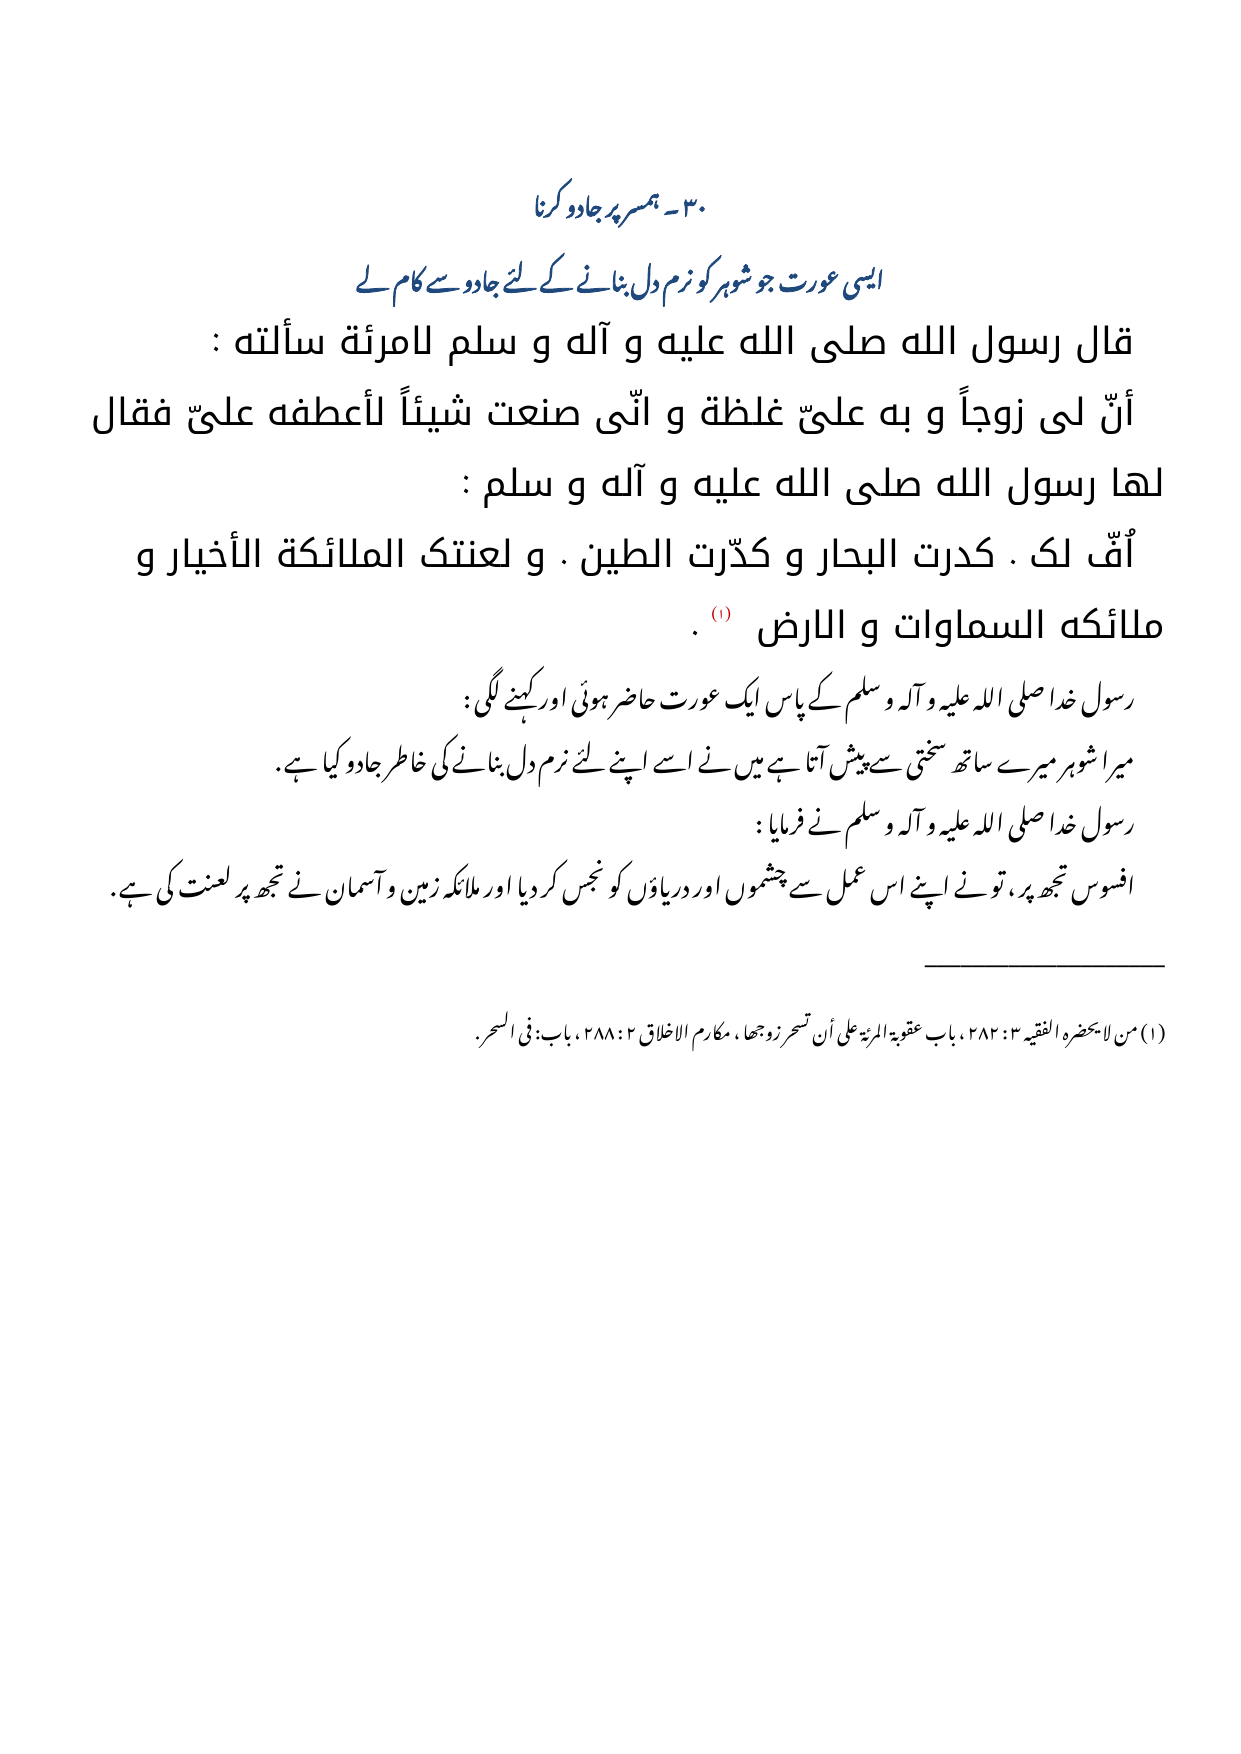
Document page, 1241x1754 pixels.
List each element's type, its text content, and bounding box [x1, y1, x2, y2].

text قال رسول الله صلی الله علیه و آله و سلم لامرئة سألته : [75, 306, 1165, 377]
text رسول خدا صلی اللہ علیہ و آلہ و سلم کے پاس ایک عورت حاضر ہوئی اور کہنے لگی : [75, 662, 1165, 724]
subtitle ٣٠ ۔ ہمسر پر جادو کرنا [75, 169, 1165, 231]
text میرا شوہر میرے ساتھ سختی سے پیش آتا ہے میں نے اسے اپنے لئے نرم دل بنانے کی خاطر جادو کیا ہے . [75, 724, 1165, 787]
subtitle ایسی عورت جو شوہر کو نرم دل بنانے کے لئے جادو سے کام لے [75, 244, 1165, 306]
text اُفّ لک . کدرت البحار و کدّرت الطین . و لعنتک الملائکة الأخیار و ملائکه السماوات و الارض (١) . [75, 520, 1165, 662]
text ____________________ [75, 912, 1165, 980]
text (١) من لا یحضرہ الفقیہ ٣ : ٢٨٢ ، باب عقوبة المرئة علی أن تسحر زوجھا ، مکارم الاخلاق ٢ : ٢٨٨ ، باب: فی السحر . [75, 1005, 1165, 1052]
text افسوس تجھ پر ، تو نے اپنے اس عمل سے چشموں اور دریاؤں کو نجس کر دیا اور ملائکہ زمین و آسمان نے تجھ پر لعنت کی ہے . [75, 849, 1165, 912]
text أنّ لی زوجاً و به علیّ غلظة و انّی صنعت شیئاً لأعطفه علیّ فقال لها رسول الله صلی الله علیه و آله و سلم : [75, 377, 1165, 520]
text رسول خدا صلی اللہ علیہ و آلہ و سلم نے فرمایا : [75, 787, 1165, 849]
